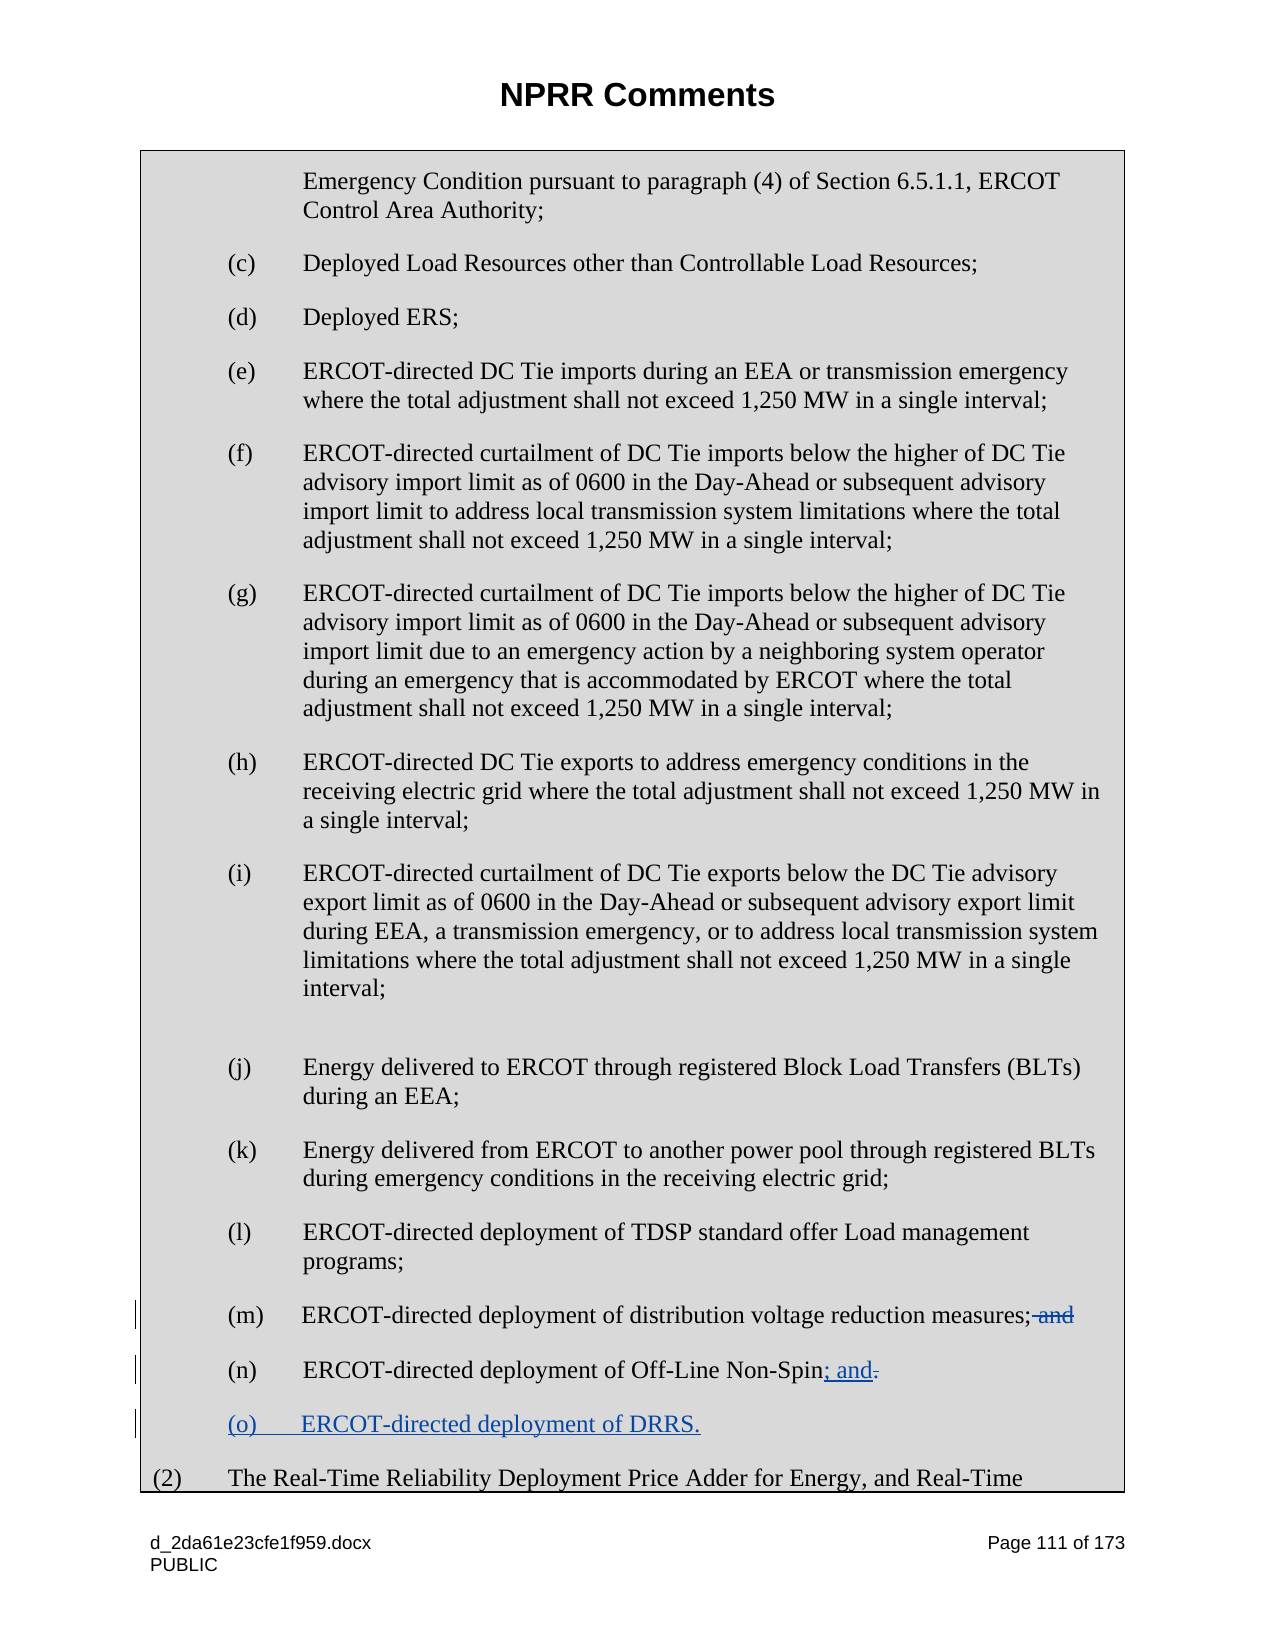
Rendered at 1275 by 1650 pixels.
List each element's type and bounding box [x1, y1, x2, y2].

table_header [141, 151, 1124, 1491]
